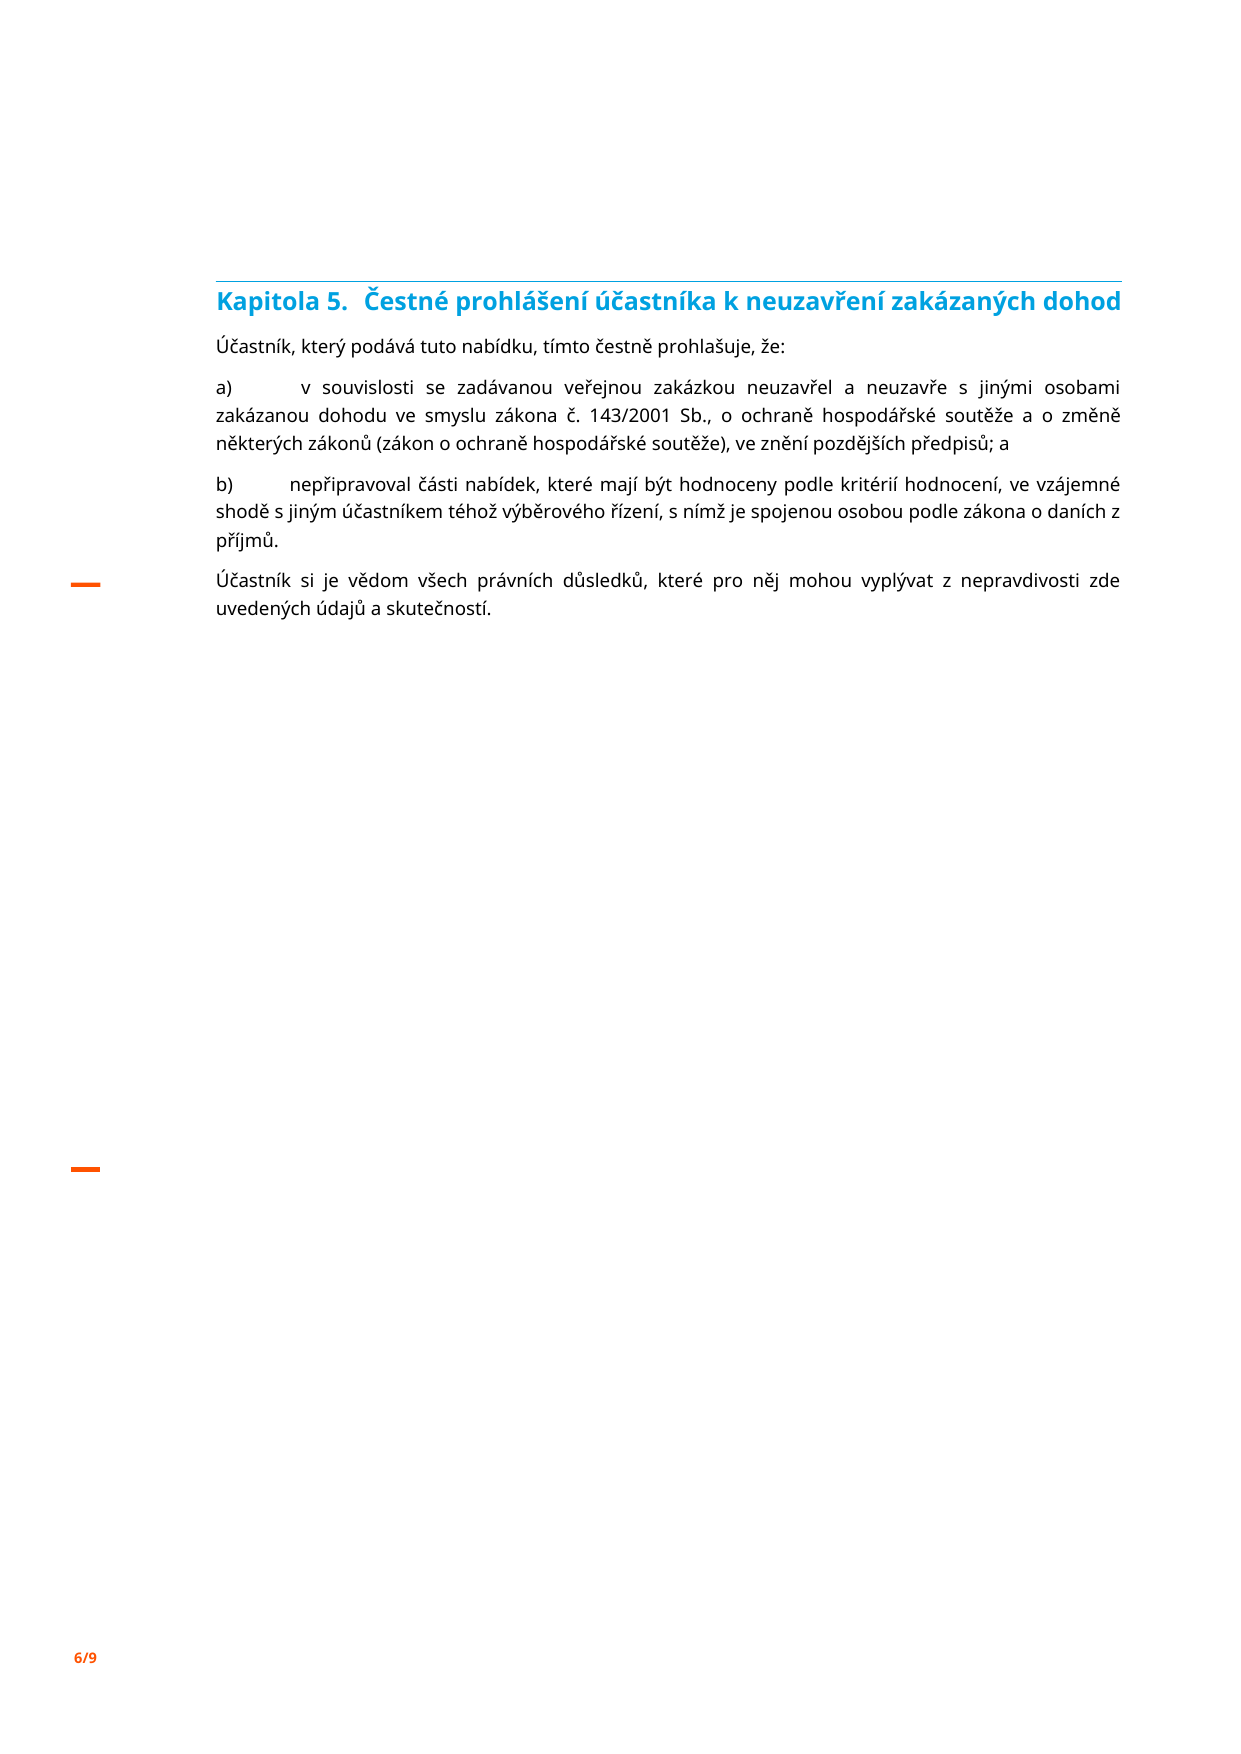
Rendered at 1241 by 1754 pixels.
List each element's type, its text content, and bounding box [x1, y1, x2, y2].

text Účastník, který podává tuto nabídku, tímto čestně prohlašuje, že: [216, 334, 1122, 359]
text b) nepřipravoval části nabídek, které mají být hodnoceny podle kritérií hodnocení, ve vzájemné shodě s jiným účastníkem téhož výběrového řízení, s nímž je spojenou osobou podle zákona o daních z příjmů. [216, 471, 1122, 552]
text Účastník si je vědom všech právních důsledků, které pro něj mohou vyplývat z nepravdivosti zde uvedených údajů a skutečností. [216, 567, 1122, 621]
subtitle Čestné prohlášení účastníka k neuzavření zakázaných dohod [216, 282, 1122, 318]
text a) v souvislosti se zadávanou veřejnou zakázkou neuzavřel a neuzavře s jinými osobami zakázanou dohodu ve smyslu zákona č. 143/2001 Sb., o ochraně hospodářské soutěže a o změně některých zákonů (zákon o ochraně hospodářské soutěže), ve znění pozdějších předpisů; a [216, 374, 1122, 456]
